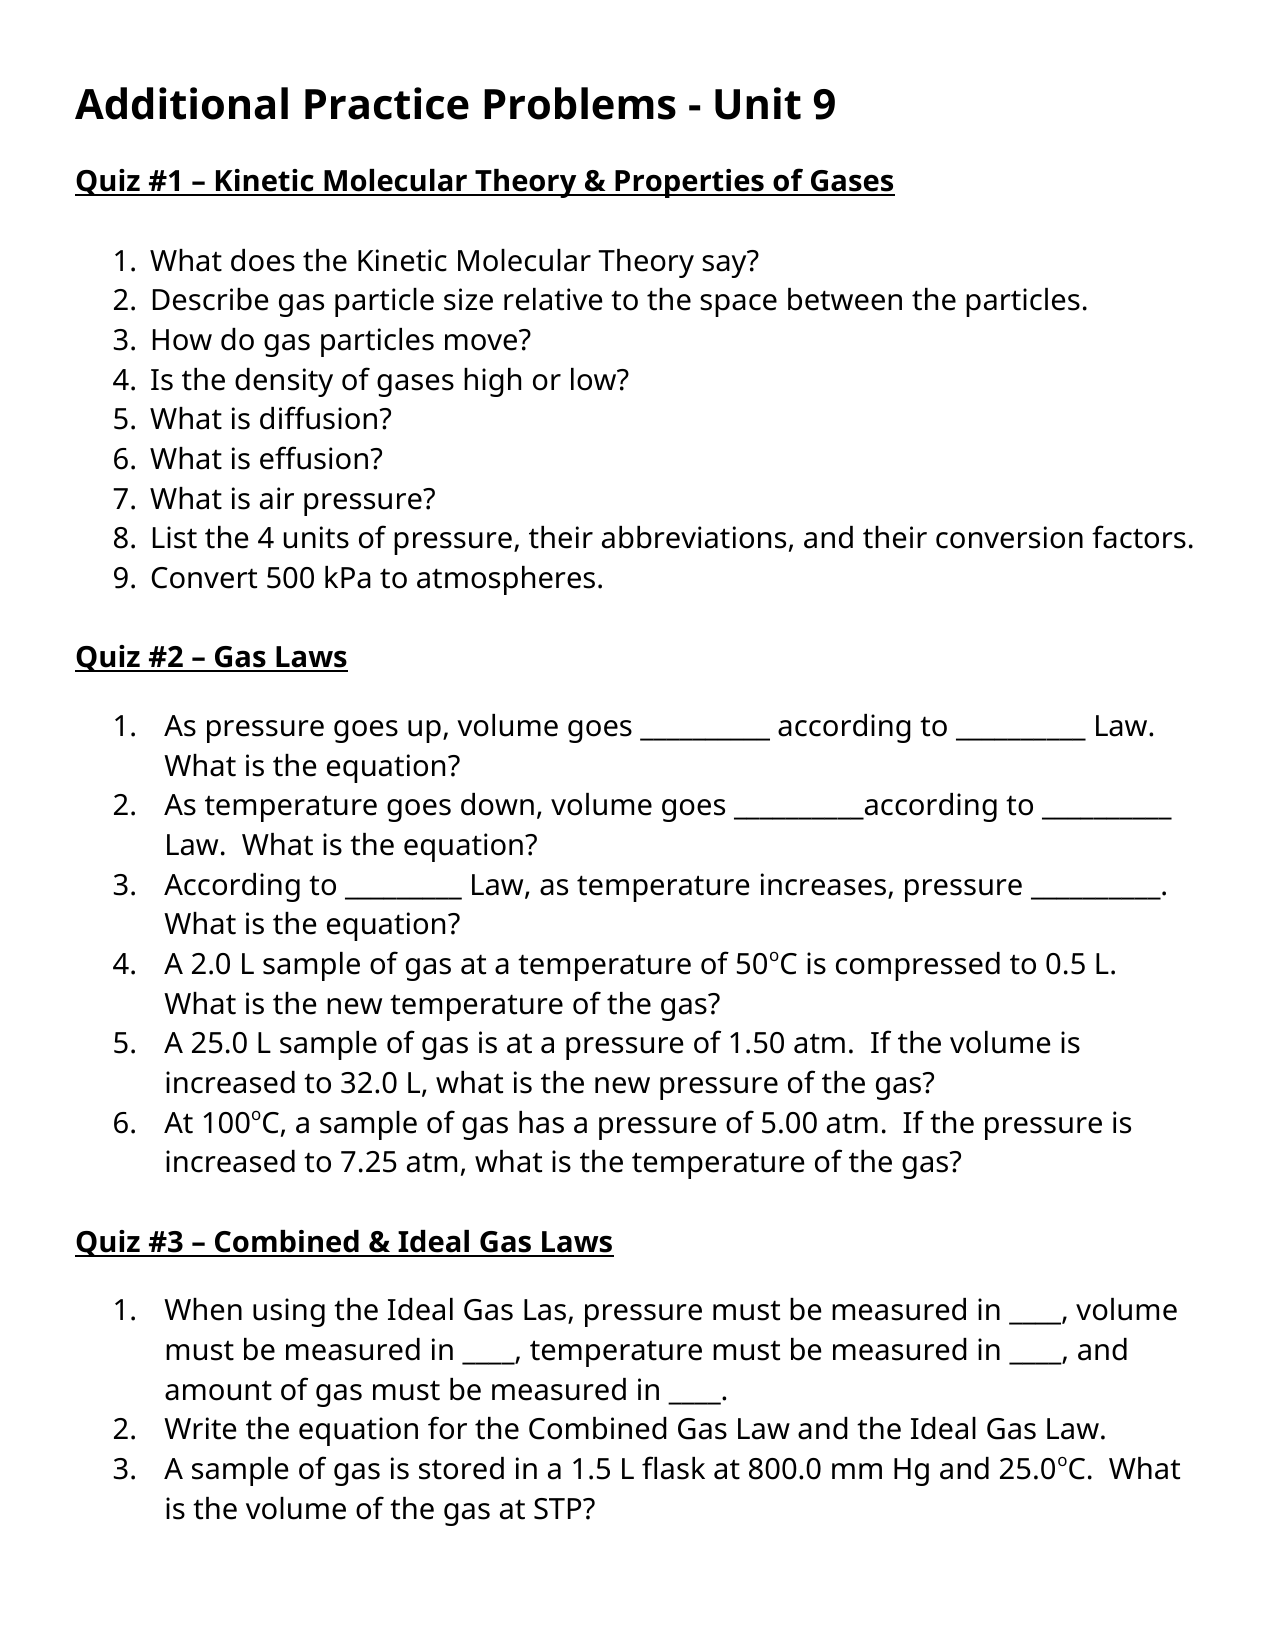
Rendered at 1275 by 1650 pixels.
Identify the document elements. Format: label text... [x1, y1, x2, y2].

list What is effusion? [112, 438, 1200, 478]
list What is diffusion? [112, 399, 1200, 438]
list List the 4 units of pressure, their abbreviations, and their conversion factors. [112, 518, 1200, 557]
list According to _________ Law, as temperature increases, pressure __________. What is the equation? [112, 864, 1200, 943]
text Quiz #2 – Gas Laws [75, 637, 1200, 676]
list When using the Ideal Gas Las, pressure must be measured in ____, volume must be measured in ____, temperature must be measured in ____, and amount of gas must be measured in ____. [112, 1289, 1200, 1409]
list A 2.0 L sample of gas at a temperature of 50oC is compressed to 0.5 L. What is the new temperature of the gas? [112, 943, 1200, 1023]
list Is the density of gases high or low? [112, 359, 1200, 399]
list At 100oC, a sample of gas has a pressure of 5.00 atm. If the pressure is increased to 7.25 atm, what is the temperature of the gas? [112, 1102, 1200, 1181]
list A 25.0 L sample of gas is at a pressure of 1.50 atm. If the volume is increased to 32.0 L, what is the new pressure of the gas? [112, 1023, 1200, 1102]
list What does the Kinetic Molecular Theory say? [112, 240, 1200, 279]
list What is air pressure? [112, 478, 1200, 518]
list Describe gas particle size relative to the space between the particles. [112, 279, 1200, 319]
list Convert 500 kPa to atmospheres. [112, 557, 1200, 597]
list As pressure goes up, volume goes __________ according to __________ Law. What is the equation? [112, 705, 1200, 784]
text Quiz #3 – Combined & Ideal Gas Laws [75, 1221, 1200, 1261]
list Write the equation for the Combined Gas Law and the Ideal Gas Law. [112, 1409, 1200, 1448]
text Additional Practice Problems - Unit 9 [75, 75, 1200, 161]
list As temperature goes down, volume goes __________according to __________ Law. What is the equation? [112, 784, 1200, 864]
list How do gas particles move? [112, 319, 1200, 359]
text Quiz #1 – Kinetic Molecular Theory & Properties of Gases [75, 161, 1200, 200]
list A sample of gas is stored in a 1.5 L flask at 800.0 mm Hg and 25.0oC. What is the volume of the gas at STP? [112, 1448, 1200, 1528]
